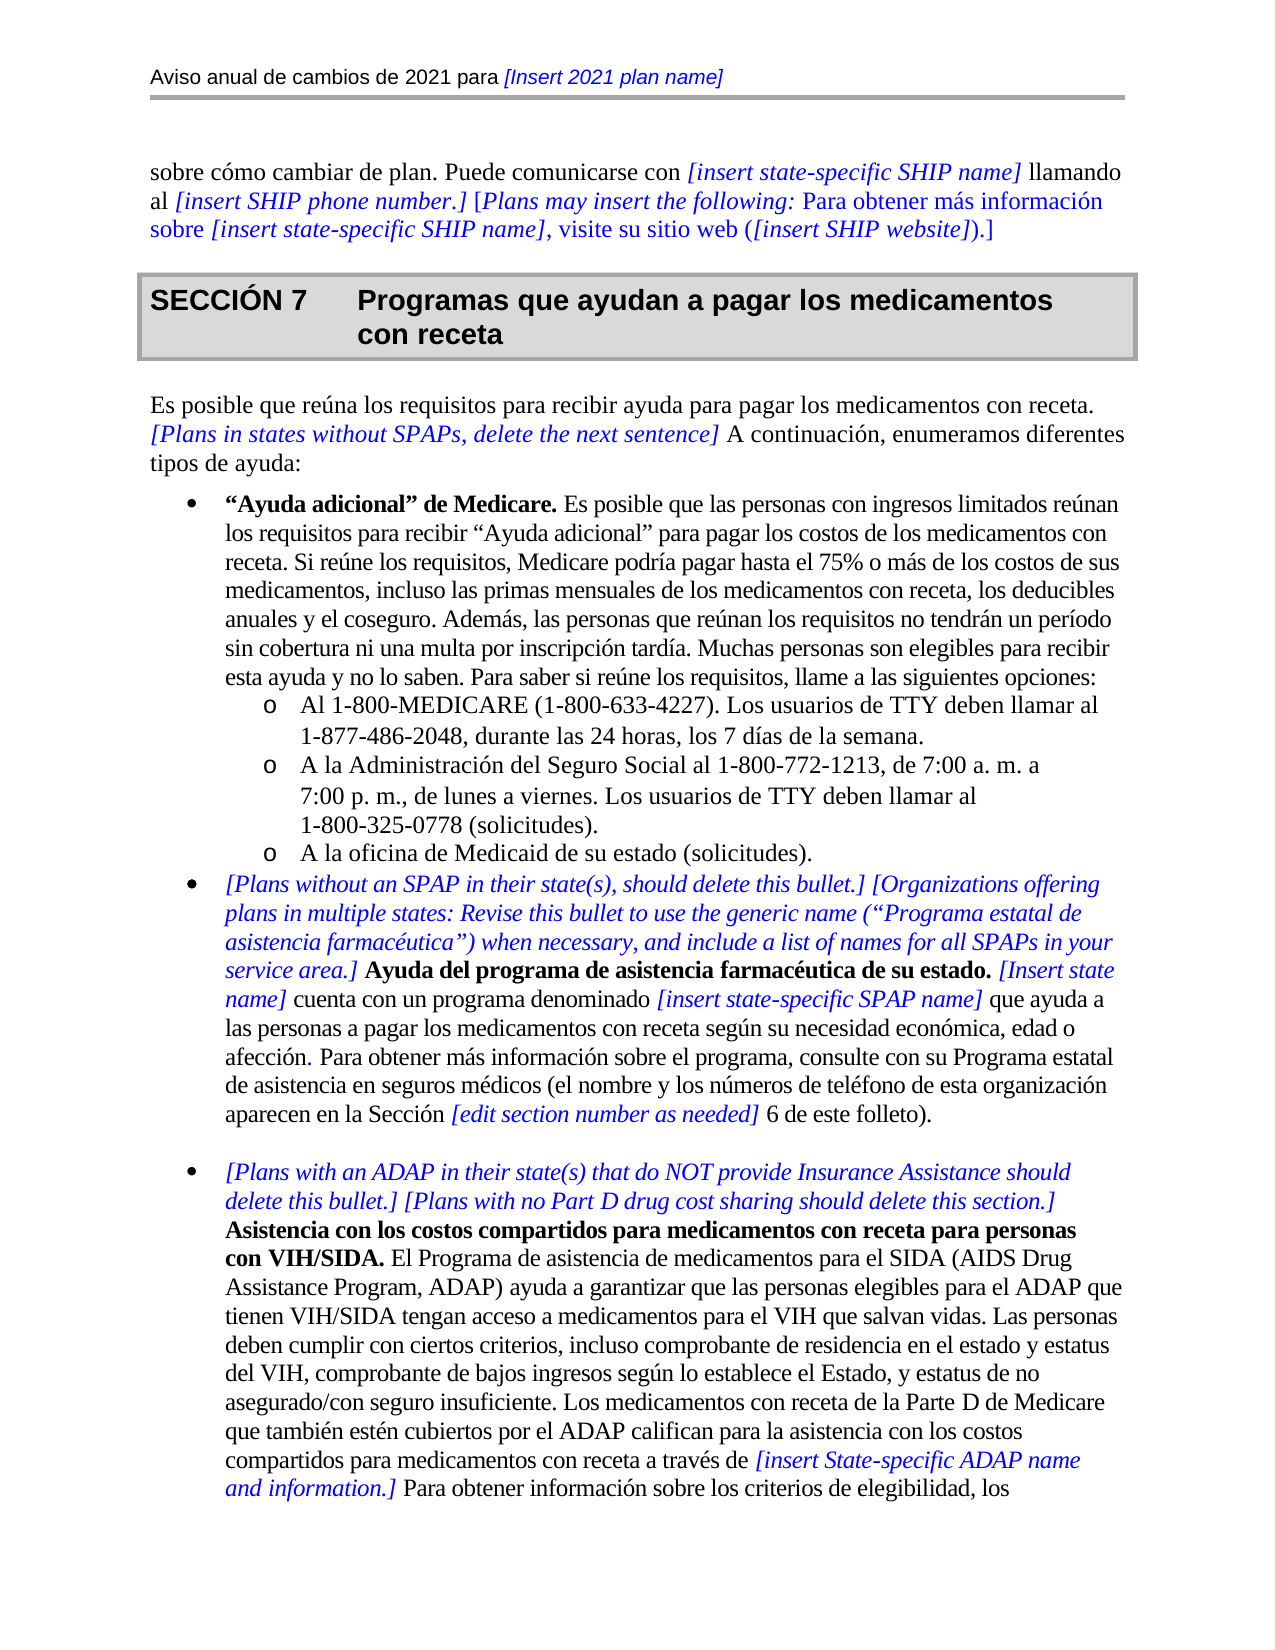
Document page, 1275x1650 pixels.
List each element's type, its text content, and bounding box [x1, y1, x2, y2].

list A la oficina de Medicaid de su estado (solicitudes). [262, 838, 1125, 869]
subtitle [150, 157, 1125, 243]
subtitle SECCIÓN 7 Programas que ayudan a pagar los medicamentos con receta [142, 277, 1133, 357]
list A la Administración del Seguro Social al 1-800-772-1213, de 7:00 a. m. a 7:00 p. m., de lunes a viernes. Los usuarios de TTY deben llamar al 1-800-325-0778 (solicitudes). [262, 750, 1125, 838]
list [Plans without an SPAP in their state(s), should delete this bullet.] [Organizations offering plans in multiple states: Revise this bullet to use the generic name (“Programa estatal de asistencia farmacéutica”) when necessary, and include a list of names for all SPAPs in your service area.] Ayuda del programa de asistencia farmacéutica de su estado. [Insert state name] cuenta con un programa denominado [insert state-specific SPAP name] que ayuda a las personas a pagar los medicamentos con receta según su necesidad económica, edad o afección. Para obtener más información sobre el programa, consulte con su Programa estatal de asistencia en seguros médicos (el nombre y los números de teléfono de esta organización aparecen en la Sección [edit section number as needed] 6 de este folleto). [187, 869, 1125, 1128]
list Al 1-800-MEDICARE (1-800-633-4227). Los usuarios de TTY deben llamar al 1-877-486-2048, durante las 24 horas, los 7 días de la semana. [262, 691, 1125, 750]
text Es posible que reúna los requisitos para recibir ayuda para pagar los medicamentos con receta. [Plans in states without SPAPs, delete the next sentence] A continuación, enumeramos diferentes tipos de ayuda: [150, 391, 1125, 477]
list “Ayuda adicional” de Medicare. Es posible que las personas con ingresos limitados reúnan los requisitos para recibir “Ayuda adicional” para pagar los costos de los medicamentos con receta. Si reúne los requisitos, Medicare podría pagar hasta el 75% o más de los costos de sus medicamentos, incluso las primas mensuales de los medicamentos con receta, los deducibles anuales y el coseguro. Además, las personas que reúnan los requisitos no tendrán un período sin cobertura ni una multa por inscripción tardía. Muchas personas son elegibles para recibir esta ayuda y no lo saben. Para saber si reúne los requisitos, llame a las siguientes opciones: [187, 489, 1125, 691]
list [187, 1157, 1125, 1502]
